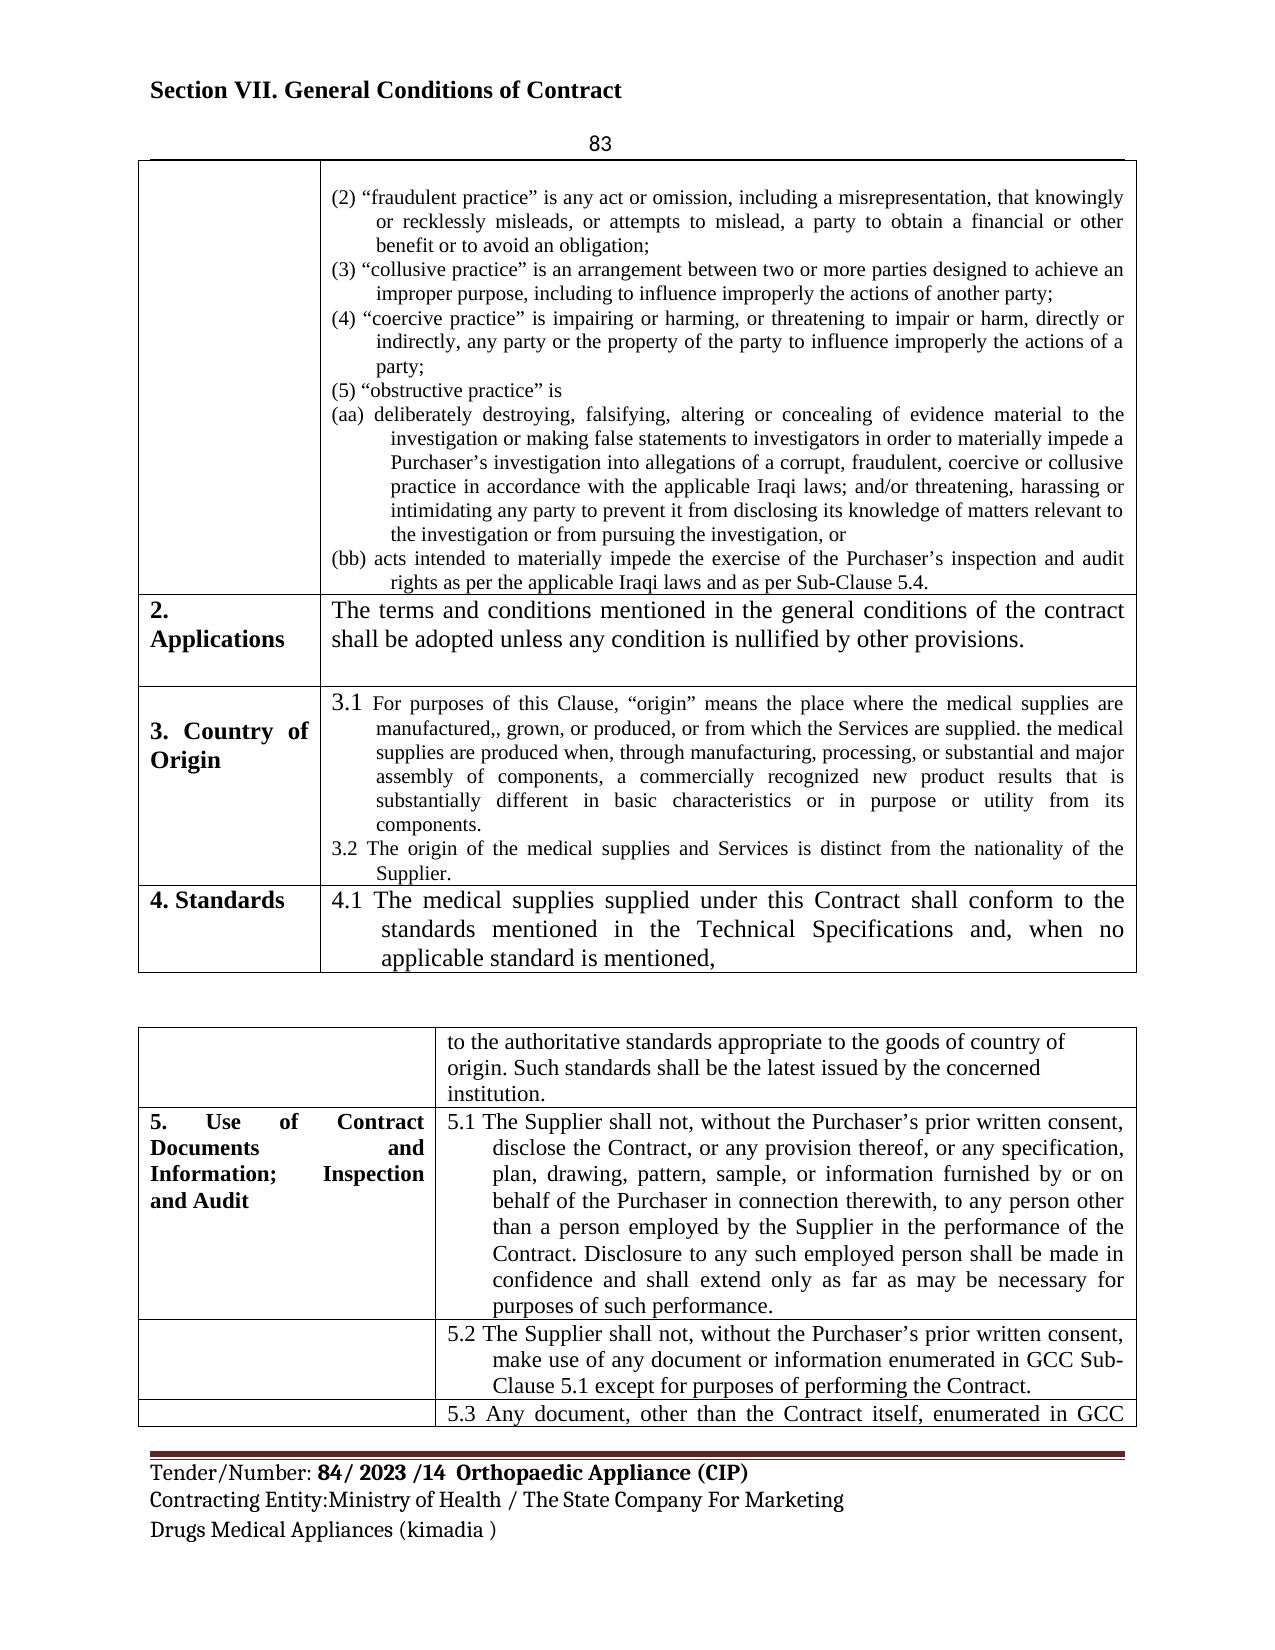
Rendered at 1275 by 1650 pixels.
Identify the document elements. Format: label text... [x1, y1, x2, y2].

table_cell 5.1 The Supplier shall not, without the Purchaser’s prior written consent, disclose the Contract, or any provision thereof, or any specification, plan, drawing, pattern, sample, or information furnished by or on behalf of the Purchaser in connection therewith, to any person other than a person employed by the Supplier in the performance of the Contract. Disclosure to any such employed person shall be made in confidence and shall extend only as far as may be necessary for purposes of such performance. [436, 1108, 1136, 1319]
table_cell 5.2 The Supplier shall not, without the Purchaser’s prior written consent, make use of any document or information enumerated in GCC Sub-Clause 5.1 except for purposes of performing the Contract. [436, 1320, 1136, 1399]
table_header to the authoritative standards appropriate to the goods of country of origin. Such standards shall be the latest issued by the concerned institution. [436, 1028, 1136, 1107]
table_cell 3.1 For purposes of this Clause, “origin” means the place where the medical supplies are manufactured,, grown, or produced, or from which the Services are supplied. the medical supplies are produced when, through manufacturing, processing, or substantial and major assembly of components, a commercially recognized new product results that is substantially different in basic characteristics or in purpose or utility from its components. 3.2 The origin of the medical supplies and Services is distinct from the nationality of the Supplier. [321, 687, 1136, 884]
table_cell 2. Applications [139, 595, 320, 686]
table_cell [139, 1320, 435, 1399]
table_cell 4.1 The medical supplies supplied under this Contract shall conform to the standards mentioned in the Technical Specifications and, when no applicable standard is mentioned, [321, 886, 1136, 972]
table_cell [139, 161, 320, 594]
table_cell The terms and conditions mentioned in the general conditions of the contract shall be adopted unless any condition is nullified by other provisions. [321, 595, 1136, 686]
table_cell (2) “fraudulent practice” is any act or omission, including a misrepresentation, that knowingly or recklessly misleads, or attempts to mislead, a party to obtain a financial or other benefit or to avoid an obligation; (3) “collusive practice” is an arrangement between two or more parties designed to achieve an improper purpose, including to influence improperly the actions of another party; (4) “coercive practice” is impairing or harming, or threatening to impair or harm, directly or indirectly, any party or the property of the party to influence improperly the actions of a party; (5) “obstructive practice” is (aa) deliberately destroying, falsifying, altering or concealing of evidence material to the investigation or making false statements to investigators in order to materially impede a Purchaser’s investigation into allegations of a corrupt, fraudulent, coercive or collusive practice in accordance with the applicable Iraqi laws; and/or threatening, harassing or intimidating any party to prevent it from disclosing its knowledge of matters relevant to the investigation or from pursuing the investigation, or (bb) acts intended to materially impede the exercise of the Purchaser’s inspection and audit rights as per the applicable Iraqi laws and as per Sub-Clause 5.4. [321, 161, 1136, 594]
table_cell 4. Standards [139, 886, 320, 972]
table_cell 5. Use of Contract Documents and Information; Inspection and Audit [139, 1108, 435, 1319]
table_cell [139, 1400, 435, 1426]
table_cell 3. Country of Origin [139, 687, 320, 884]
table_header [139, 1028, 435, 1107]
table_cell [436, 1400, 1136, 1426]
